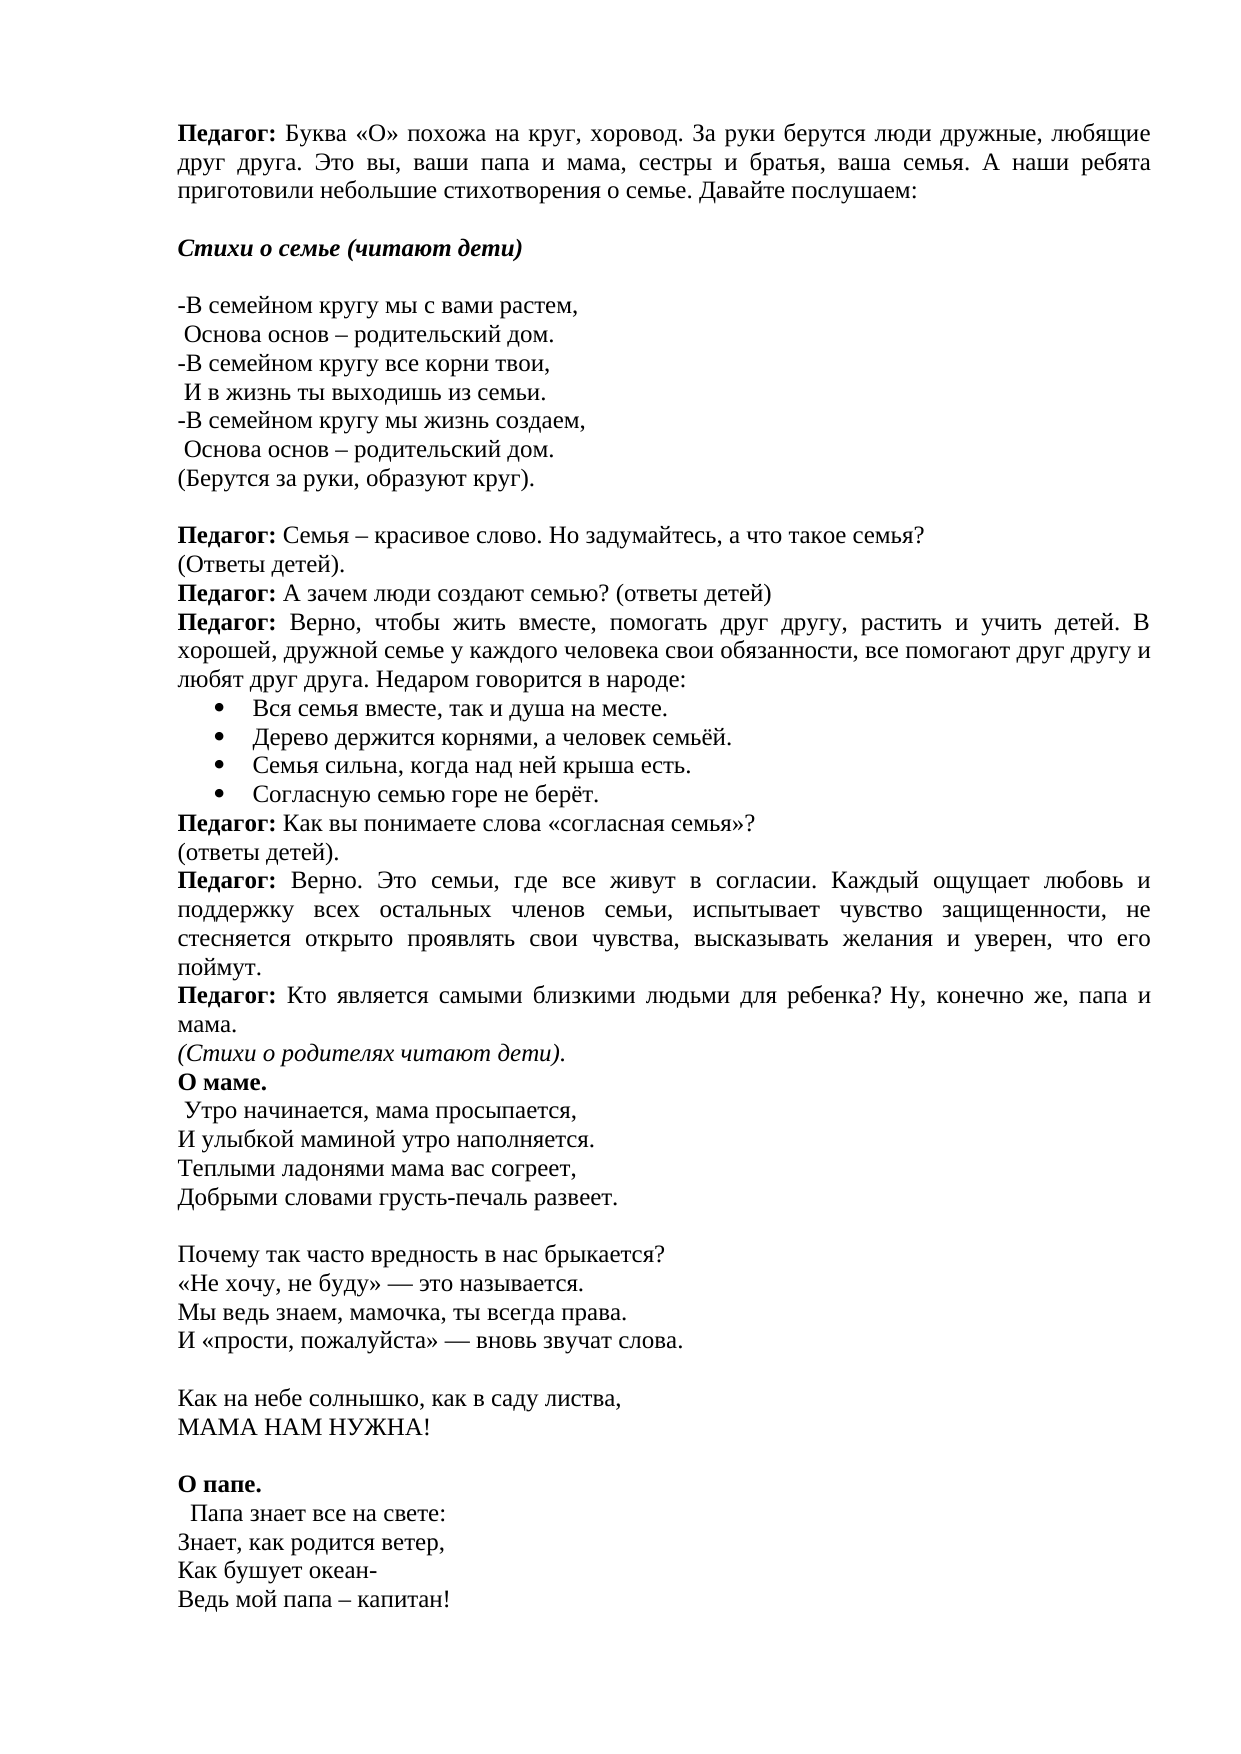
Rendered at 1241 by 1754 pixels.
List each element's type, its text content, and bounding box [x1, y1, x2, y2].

text Педагог: Кто является самыми близкими людьми для ребенка? Ну, конечно же, папа и мама. [177, 981, 1152, 1038]
text Почему так часто вредность в нас брыкается? [177, 1239, 1152, 1268]
text Основа основ – родительский дом. [177, 319, 1152, 348]
text МАМА НАМ НУЖНА! [177, 1412, 1152, 1441]
text О маме. [177, 1067, 1152, 1096]
text Знает, как родится ветер, [177, 1527, 1152, 1556]
text Педагог: Верно, чтобы жить вместе, помогать друг другу, растить и учить детей. В хорошей, дружной семье у каждого человека свои обязанности, все помогают друг другу и любят друг друга. Недаром говорится в народе: [177, 607, 1152, 693]
text Теплыми ладонями мама вас согреет, [177, 1153, 1152, 1182]
text (Берутся за руки, образуют круг). [177, 463, 1152, 492]
text «Не хочу, не буду» — это называется. [177, 1268, 1152, 1297]
text Мы ведь знаем, мамочка, ты всегда права. [177, 1297, 1152, 1326]
text Педагог: А зачем люди создают семью? (ответы детей) [177, 578, 1152, 607]
text И в жизнь ты выходишь из семьи. [177, 377, 1152, 406]
text (Ответы детей). [177, 549, 1152, 578]
text (Стихи о родителях читают дети). [177, 1038, 1152, 1067]
text Педагог: Верно. Это семьи, где все живут в согласии. Каждый ощущает любовь и поддержку всех остальных членов семьи, испытывает чувство защищенности, не стесняется открыто проявлять свои чувства, высказывать желания и уверен, что его поймут. [177, 866, 1152, 981]
text О папе. [177, 1469, 1152, 1498]
list Согласную семью горе не берёт. [215, 779, 1152, 808]
list Вся семья вместе, так и душа на месте. [215, 693, 1152, 722]
text И «прости, пожалуйста» — вновь звучат слова. [177, 1326, 1152, 1354]
text (ответы детей). [177, 837, 1152, 866]
text -В семейном кругу мы жизнь создаем, [177, 406, 1152, 434]
text Папа знает все на свете: [177, 1498, 1152, 1527]
text Стихи о семье (читают дети) [177, 233, 1152, 262]
text Основа основ – родительский дом. [177, 434, 1152, 463]
text Педагог: Буква «О» похожа на круг, хоровод. За руки берутся люди дружные, любящие друг друга. Это вы, ваши папа и мама, сестры и братья, ваша семья. А наши ребята приготовили небольшие стихотворения о семье. Давайте послушаем: [177, 118, 1152, 204]
text Как на небе солнышко, как в саду листва, [177, 1383, 1152, 1412]
text -В семейном кругу мы с вами растем, [177, 291, 1152, 319]
text И улыбкой маминой утро наполняется. [177, 1124, 1152, 1153]
text Ведь мой папа – капитан! [177, 1584, 1152, 1613]
text Утро начинается, мама просыпается, [177, 1096, 1152, 1124]
list Дерево держится корнями, а человек семьёй. [215, 722, 1152, 751]
text Педагог: Семья – красивое слово. Но задумайтесь, а что такое семья? [177, 521, 1152, 549]
list Семья сильна, когда над ней крыша есть. [215, 751, 1152, 779]
text Как бушует океан- [177, 1556, 1152, 1584]
text Педагог: Как вы понимаете слова «согласная семья»? [177, 808, 1152, 837]
text Добрыми словами грусть-печаль развеет. [177, 1182, 1152, 1211]
text -В семейном кругу все корни твои, [177, 348, 1152, 377]
